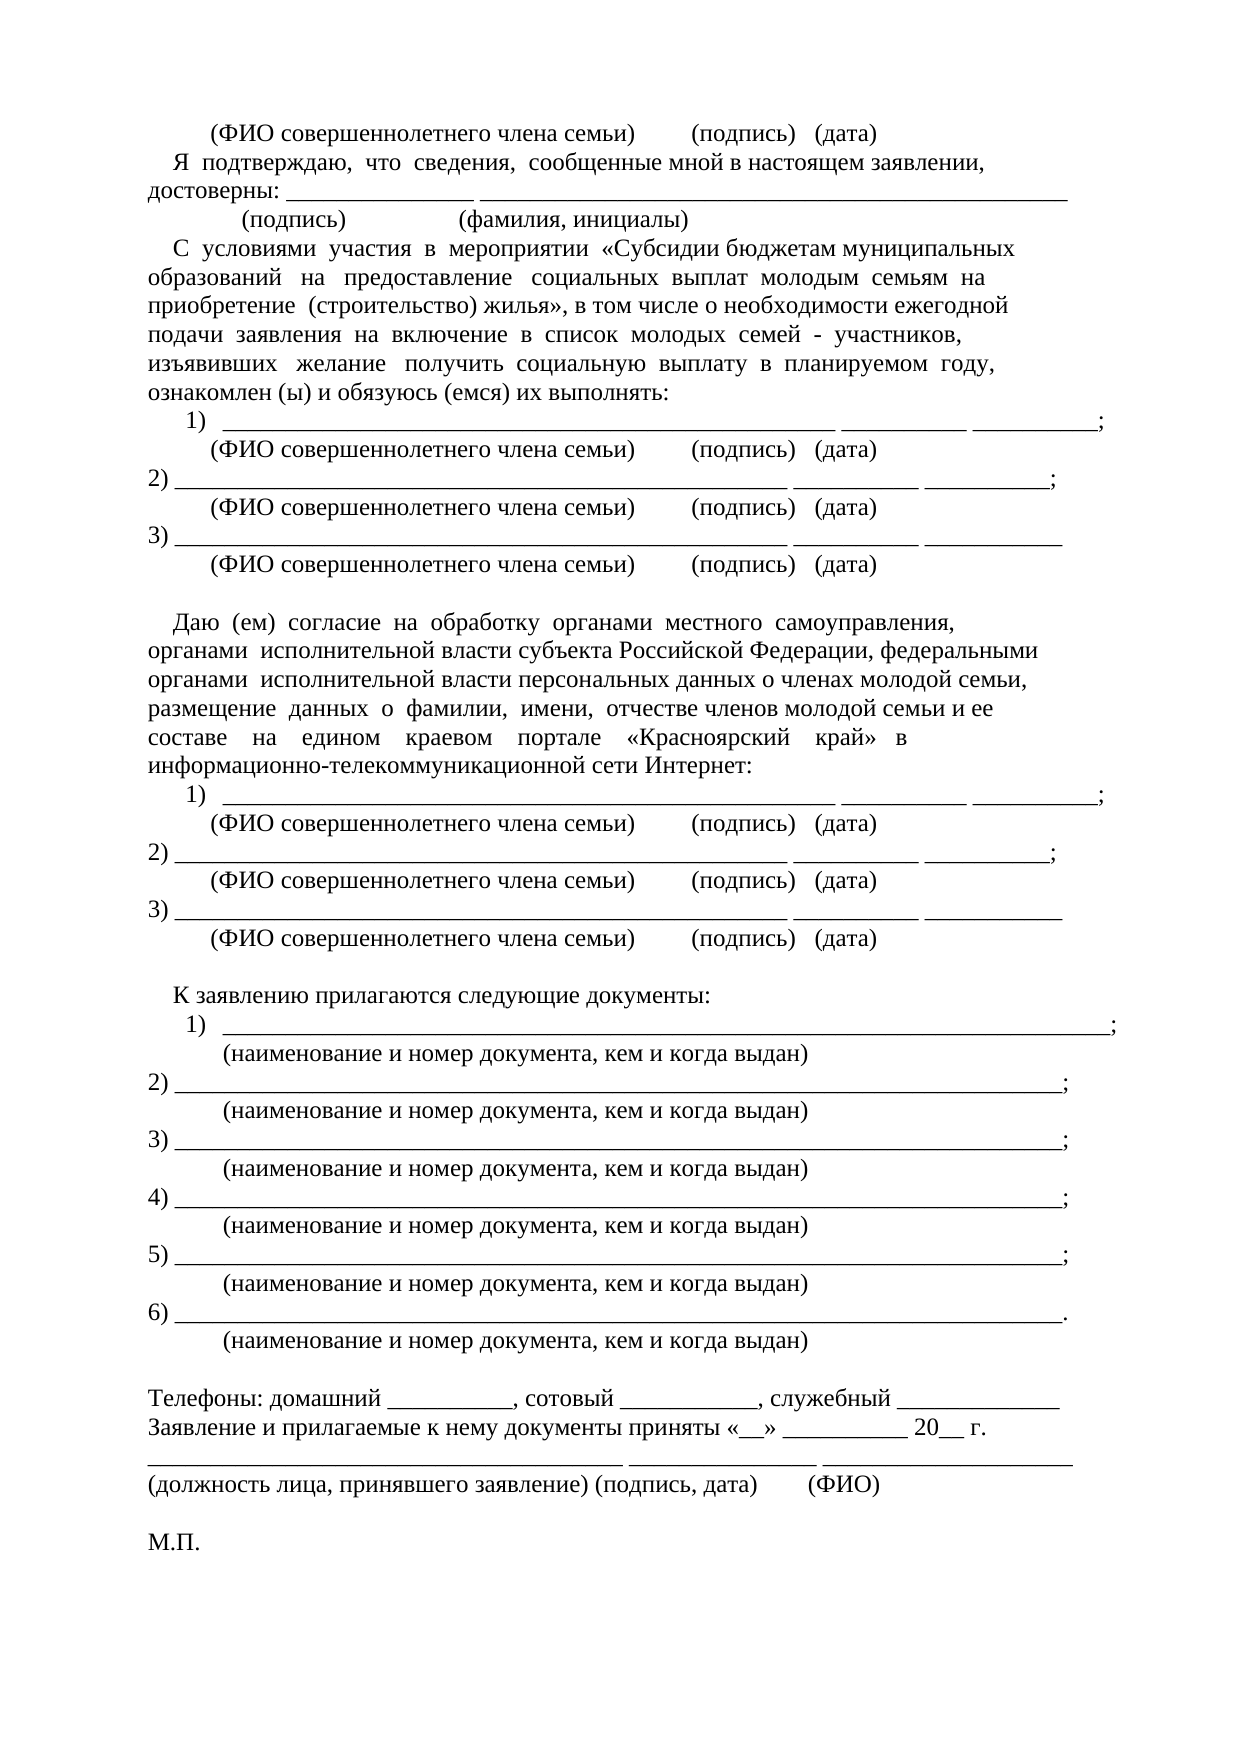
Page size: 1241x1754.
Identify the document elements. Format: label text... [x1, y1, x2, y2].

text органами исполнительной власти персональных данных о членах молодой семьи, [148, 664, 1152, 693]
text 3) _______________________________________________________________________; [148, 1124, 1152, 1153]
text С условиями участия в мероприятии «Субсидии бюджетам муниципальных [148, 233, 1152, 262]
text 3) _________________________________________________ __________ ___________ [148, 894, 1152, 923]
text Заявление и прилагаемые к нему документы приняты «__» __________ 20__ г. [148, 1412, 1152, 1440]
text 2) _________________________________________________ __________ __________; [148, 463, 1152, 492]
text изъявивших желание получить социальную выплату в планируемом году, [148, 348, 1152, 377]
text размещение данных о фамилии, имени, отчестве членов молодой семьи и ее [148, 693, 1152, 722]
text (наименование и номер документа, кем и когда выдан) [148, 1210, 1152, 1239]
text (наименование и номер документа, кем и когда выдан) [148, 1325, 1152, 1354]
text ______________________________________ _______________ ____________________ [148, 1440, 1152, 1469]
text К заявлению прилагаются следующие документы: [148, 980, 1152, 1009]
text образований на предоставление социальных выплат молодым семьям на [148, 262, 1152, 290]
text (подпись) (фамилия, инициалы) [148, 204, 1152, 233]
text Телефоны: домашний __________, сотовый ___________, служебный _____________ [148, 1383, 1152, 1412]
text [148, 118, 1152, 147]
text подачи заявления на включение в список молодых семей - участников, [148, 319, 1152, 348]
list _________________________________________________ __________ __________; [185, 779, 1152, 808]
text (ФИО совершеннолетнего члена семьи) (подпись) (дата) [148, 434, 1152, 463]
text Я подтверждаю, что сведения, сообщенные мной в настоящем заявлении, [148, 147, 1152, 175]
text 2) _________________________________________________ __________ __________; [148, 837, 1152, 865]
text информационно-телекоммуникационной сети Интернет: [148, 750, 1152, 779]
text 5) _______________________________________________________________________; [148, 1239, 1152, 1268]
text (ФИО совершеннолетнего члена семьи) (подпись) (дата) [148, 923, 1152, 952]
text составе на едином краевом портале «Красноярский край» в [148, 722, 1152, 750]
text (наименование и номер документа, кем и когда выдан) [148, 1153, 1152, 1182]
text (наименование и номер документа, кем и когда выдан) [148, 1268, 1152, 1297]
text 4) _______________________________________________________________________; [148, 1182, 1152, 1210]
text Даю (ем) согласие на обработку органами местного самоуправления, [148, 607, 1152, 635]
list _______________________________________________________________________; [185, 1009, 1152, 1038]
text (ФИО совершеннолетнего члена семьи) (подпись) (дата) [148, 865, 1152, 894]
text (ФИО совершеннолетнего члена семьи) (подпись) (дата) [148, 808, 1152, 837]
text органами исполнительной власти субъекта Российской Федерации, федеральными [148, 635, 1152, 664]
text 6) _______________________________________________________________________. [148, 1297, 1152, 1325]
text достоверны: _______________ _______________________________________________ [148, 175, 1152, 204]
text приобретение (строительство) жилья», в том числе о необходимости ежегодной [148, 290, 1152, 319]
list _________________________________________________ __________ __________; [185, 405, 1152, 434]
text 2) _______________________________________________________________________; [148, 1067, 1152, 1095]
text 3) _________________________________________________ __________ ___________ [148, 520, 1152, 549]
text (наименование и номер документа, кем и когда выдан) [148, 1038, 1152, 1067]
text (должность лица, принявшего заявление) (подпись, дата) (ФИО) [148, 1469, 1152, 1498]
text (ФИО совершеннолетнего члена семьи) (подпись) (дата) [148, 492, 1152, 520]
text (наименование и номер документа, кем и когда выдан) [148, 1095, 1152, 1124]
text ознакомлен (ы) и обязуюсь (емся) их выполнять: [148, 377, 1152, 405]
text (ФИО совершеннолетнего члена семьи) (подпись) (дата) [148, 549, 1152, 578]
text М.П. [148, 1527, 1152, 1555]
